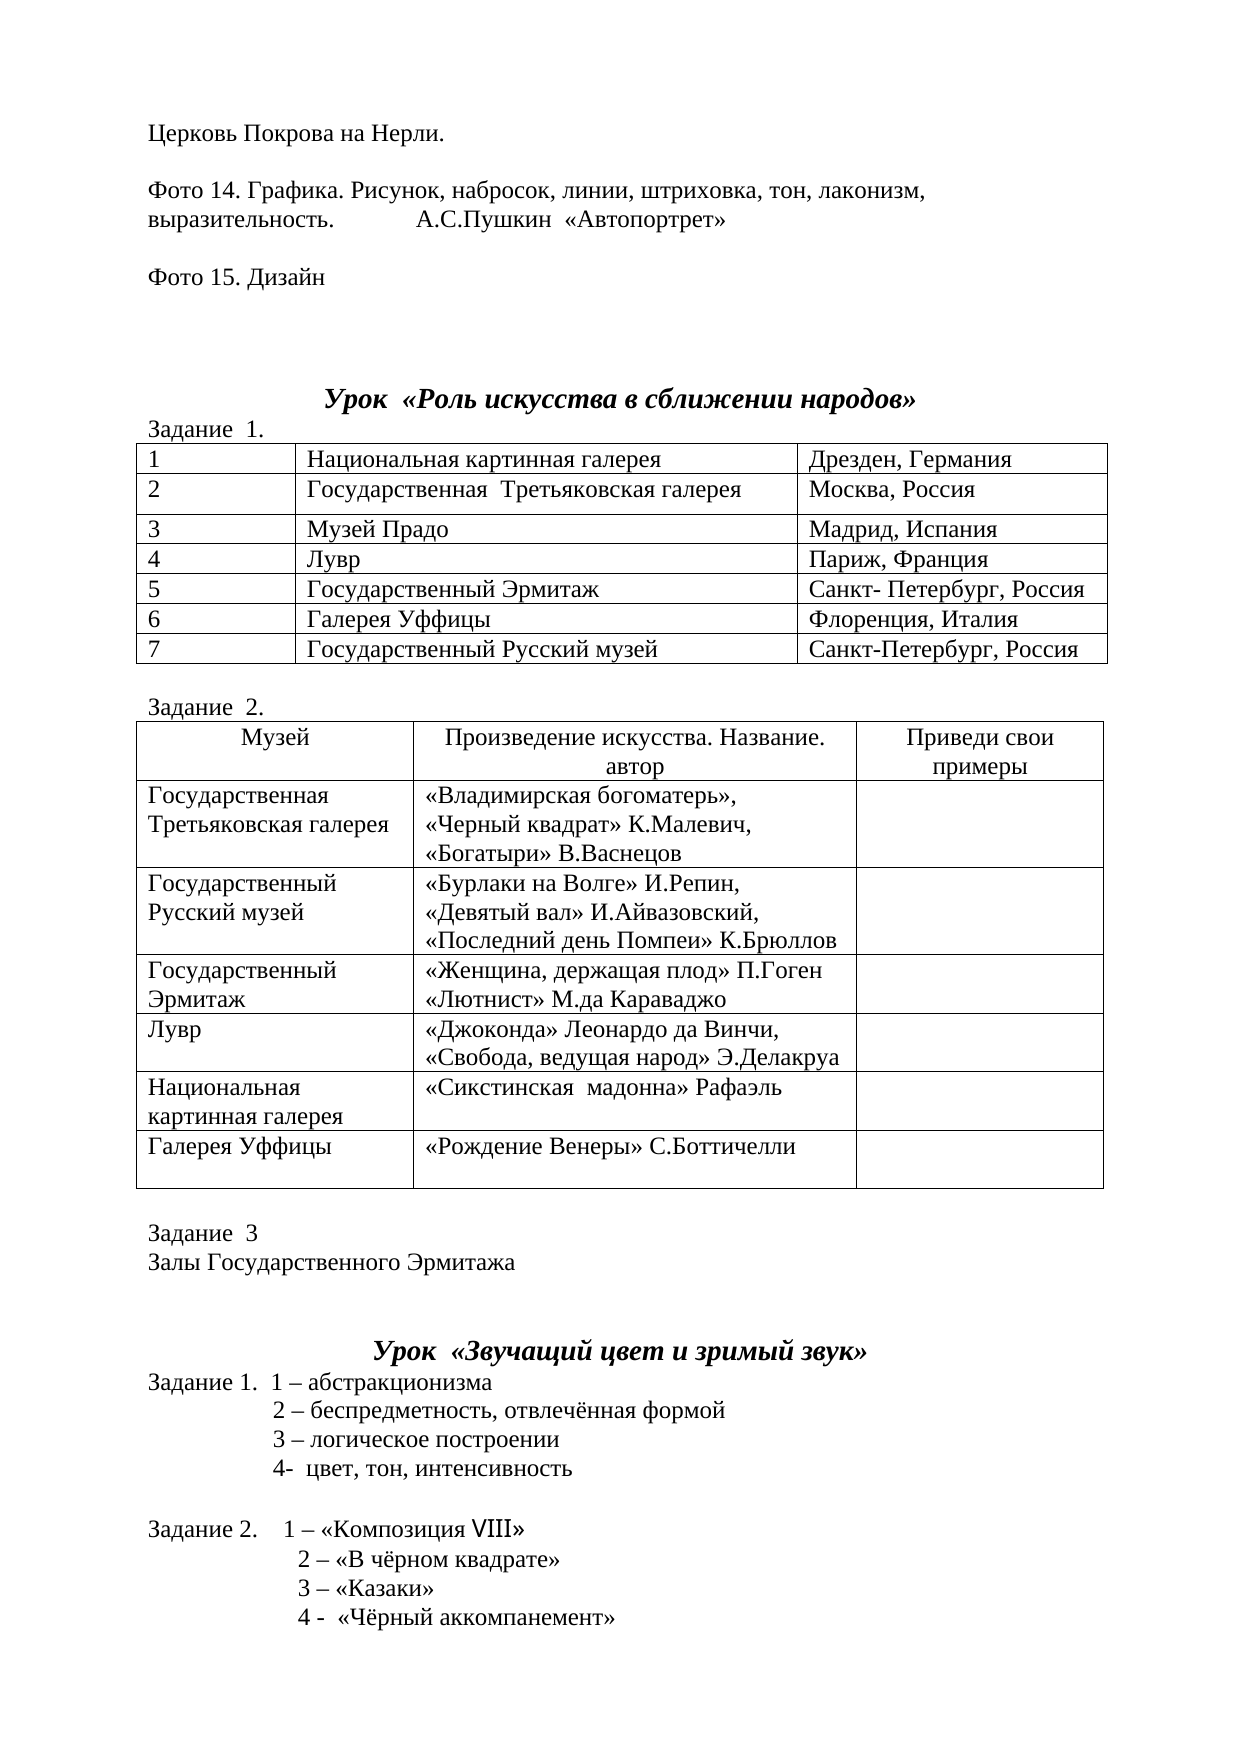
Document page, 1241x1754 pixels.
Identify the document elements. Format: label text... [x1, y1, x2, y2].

table_cell «Джоконда» Леонардо да Винчи, «Свобода, ведущая народ» Э.Делакруа [414, 1014, 856, 1071]
table_cell Галерея Уффицы [296, 604, 797, 633]
text Задание 2. 1 – «Композиция VIII» [148, 1510, 1092, 1544]
table_cell 4 [137, 544, 295, 573]
table_cell Государственный Эрмитаж [137, 955, 413, 1013]
table_cell Государственный Эрмитаж [296, 574, 797, 603]
table_header 1 [137, 444, 295, 473]
table_cell Государственный Русский музей [137, 868, 413, 954]
table_cell [857, 781, 1103, 867]
table_cell 3 [137, 515, 295, 543]
table_cell Государственная Третьяковская галерея [296, 474, 797, 513]
table_cell Санкт-Петербург, Россия [798, 634, 1107, 662]
text Фото 15. Дизайн [148, 262, 1092, 291]
text Задание 1. [148, 414, 1092, 443]
table_cell Париж, Франция [798, 544, 1107, 573]
table_cell Лувр [137, 1014, 413, 1071]
table_header Дрезден, Германия [798, 444, 1107, 473]
table_cell Санкт- Петербург, Россия [798, 574, 1107, 603]
table_cell 7 [137, 634, 295, 662]
table_header Приведи свои примеры [857, 722, 1103, 779]
table_cell «Рождение Венеры» С.Боттичелли [414, 1131, 856, 1188]
text Задание 1. 1 – абстракционизма [148, 1367, 1092, 1395]
table_cell Лувр [296, 544, 797, 573]
table_cell Государственная Третьяковская галерея [137, 781, 413, 867]
table_cell Галерея Уффицы [137, 1131, 413, 1188]
table_cell [857, 1072, 1103, 1130]
table_cell 6 [137, 604, 295, 633]
table_cell Флоренция, Италия [798, 604, 1107, 633]
table_cell «Владимирская богоматерь», «Черный квадрат» К.Малевич, «Богатыри» В.Васнецов [414, 781, 856, 867]
table_cell [857, 1014, 1103, 1071]
text 2 – «В чёрном квадрате» [148, 1544, 1092, 1573]
text Задание 3 [148, 1218, 1092, 1247]
table_cell «Женщина, держащая плод» П.Гоген «Лютнист» М.да Караваджо [414, 955, 856, 1013]
table_cell 2 [137, 474, 295, 513]
table_cell [857, 1131, 1103, 1188]
table_cell Государственный Русский музей [296, 634, 797, 662]
table_header Музей [137, 722, 413, 779]
text 4- цвет, тон, интенсивность [148, 1453, 1092, 1482]
text Фото 14. Графика. Рисунок, набросок, линии, штриховка, тон, лаконизм, выразительность. А.С.Пушкин «Автопортрет» [148, 176, 1092, 233]
text Урок «Роль искусства в сближении народов» [148, 381, 1092, 414]
text 4 - «Чёрный аккомпанемент» [148, 1602, 1092, 1631]
table_cell [857, 868, 1103, 954]
text 3 – «Казаки» [148, 1573, 1092, 1602]
table_header Национальная картинная галерея [296, 444, 797, 473]
table_cell Мадрид, Испания [798, 515, 1107, 543]
text Церковь Покрова на Нерли. [148, 118, 1092, 147]
table_cell Музей Прадо [296, 515, 797, 543]
text 2 – беспредметность, отвлечённая формой [148, 1395, 1092, 1424]
table_cell «Сикстинская мадонна» Рафаэль [414, 1072, 856, 1130]
text Задание 2. [148, 692, 1092, 721]
table_cell «Бурлаки на Волге» И.Репин, «Девятый вал» И.Айвазовский, «Последний день Помпеи» К.Брюллов [414, 868, 856, 954]
table_cell [857, 955, 1103, 1013]
table_cell Москва, Россия [798, 474, 1107, 513]
text Урок «Звучащий цвет и зримый звук» [148, 1333, 1092, 1367]
table_header Произведение искусства. Название. автор [414, 722, 856, 779]
text 3 – логическое построении [148, 1424, 1092, 1453]
table_cell Национальная картинная галерея [137, 1072, 413, 1130]
table_cell 5 [137, 574, 295, 603]
text Залы Государственного Эрмитажа [148, 1247, 1092, 1276]
